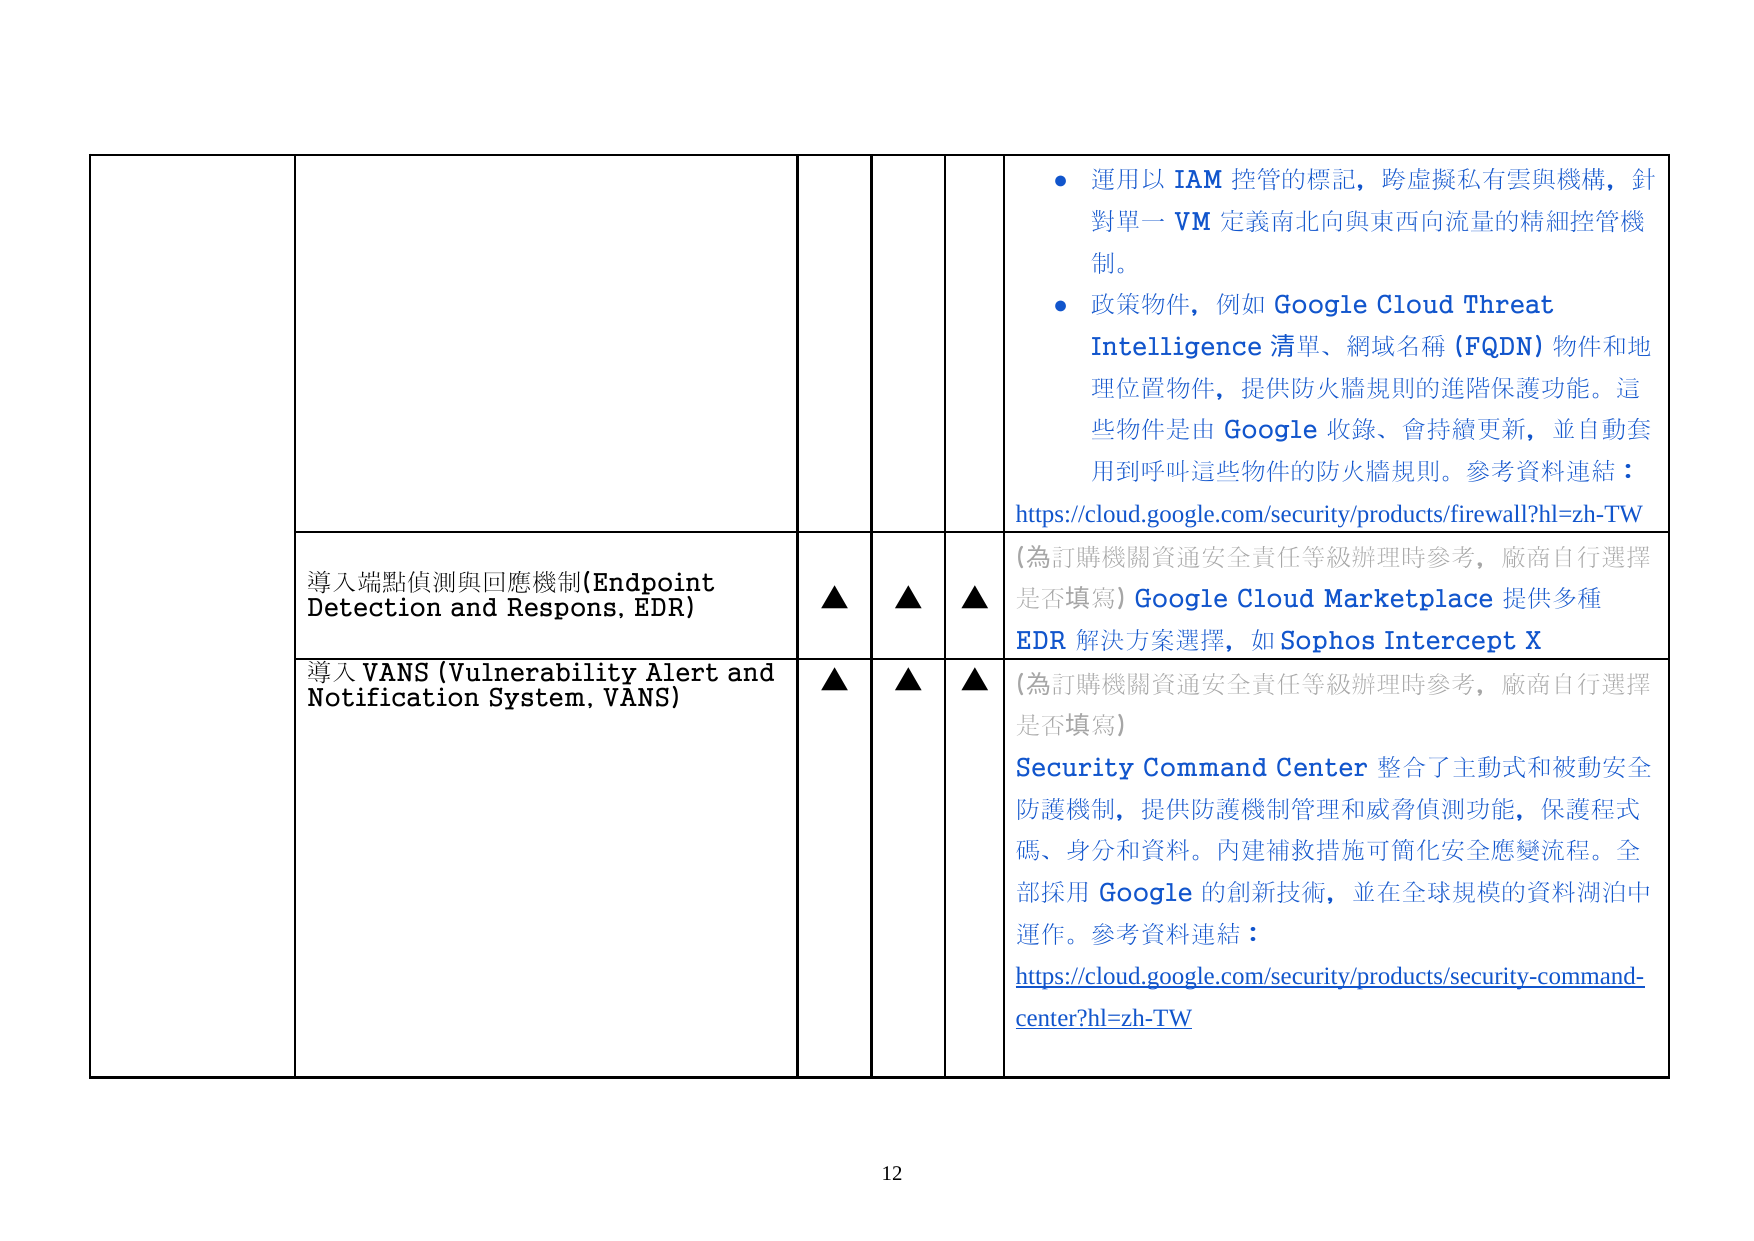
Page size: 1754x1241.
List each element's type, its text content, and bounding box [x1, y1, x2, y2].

table_cell ▲ [799, 156, 870, 531]
table_cell [296, 156, 796, 531]
table_cell ▲ [946, 660, 1003, 1076]
table_cell ▲ [799, 533, 870, 658]
table_cell ▲ [799, 660, 870, 1076]
table_cell ▲ [946, 156, 1003, 531]
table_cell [1005, 660, 1668, 1076]
table_cell ▲ [946, 533, 1003, 658]
table_cell ▲ [873, 156, 944, 531]
table_cell [296, 660, 796, 1076]
table_cell ▲ [873, 660, 944, 1076]
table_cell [1005, 156, 1668, 531]
table_cell [1005, 533, 1668, 658]
table_cell ▲ [873, 533, 944, 658]
table_cell [296, 533, 796, 658]
